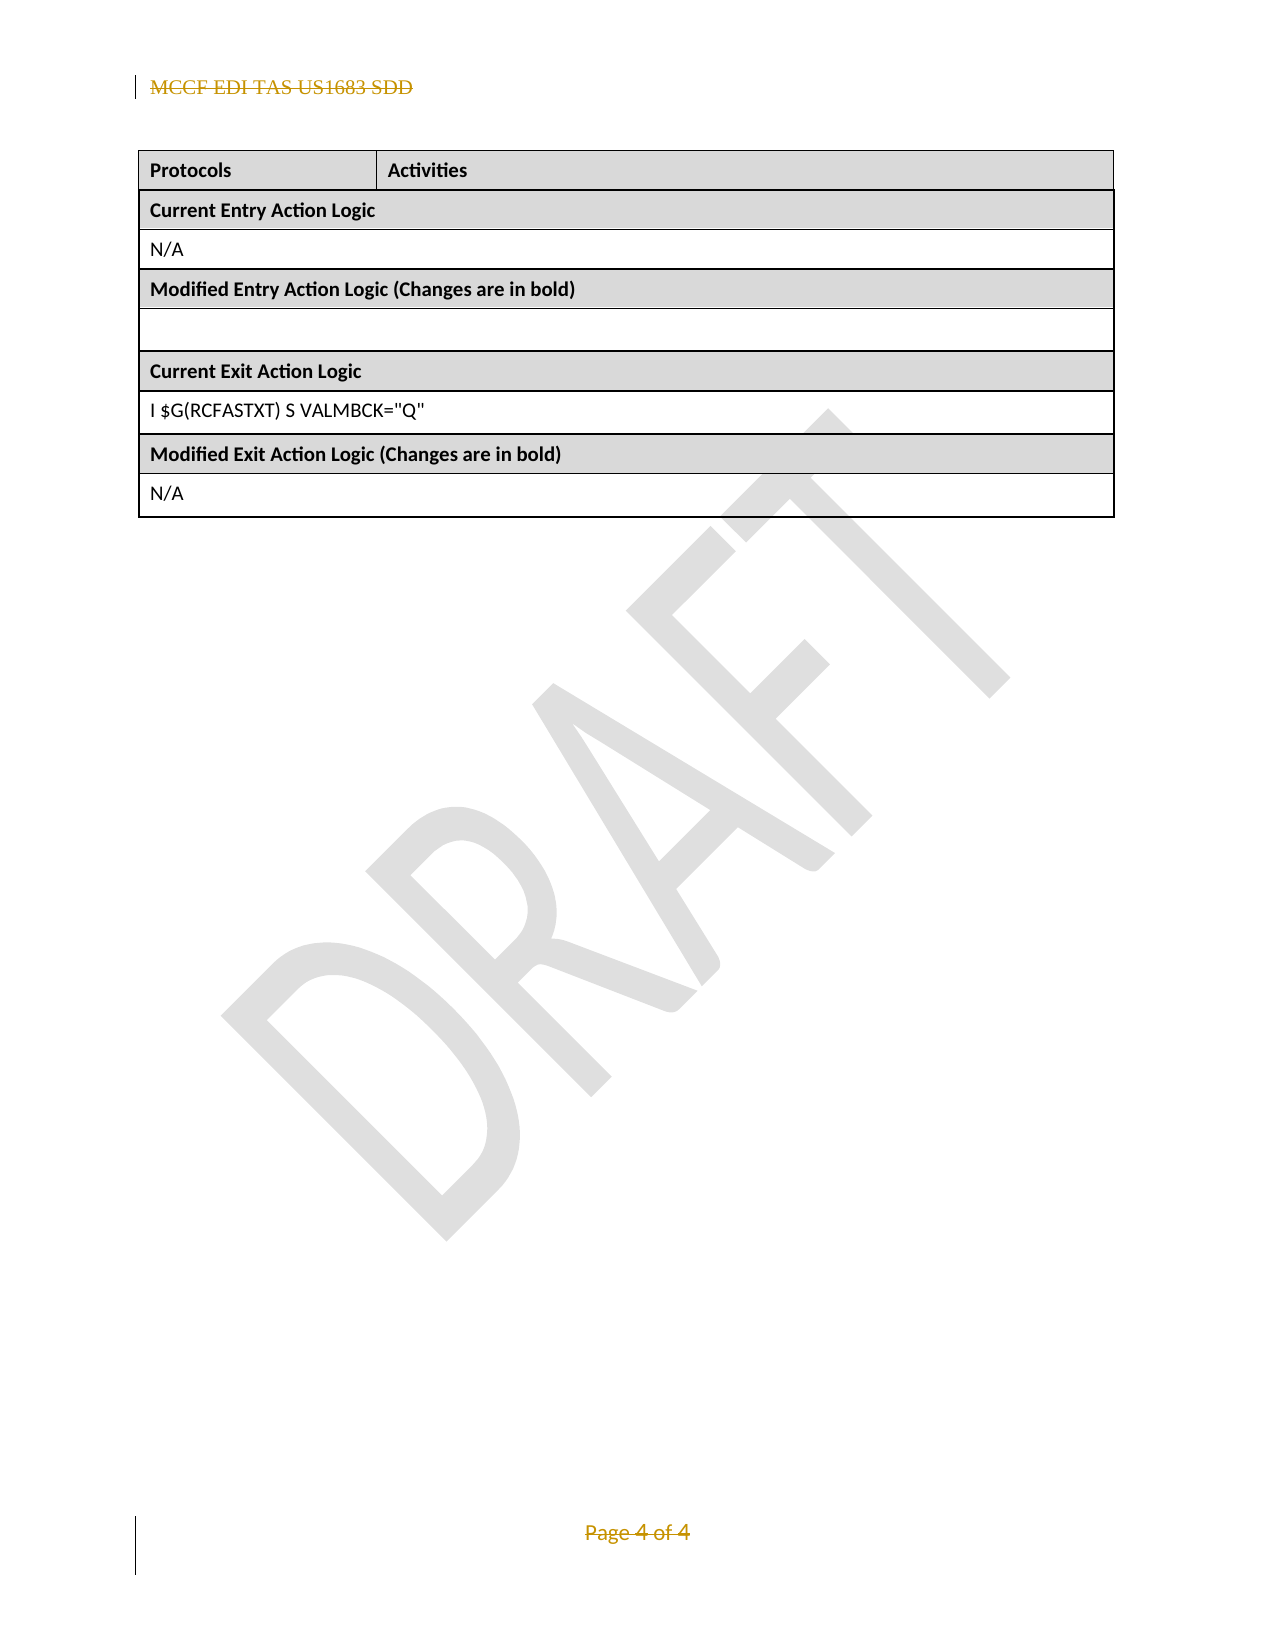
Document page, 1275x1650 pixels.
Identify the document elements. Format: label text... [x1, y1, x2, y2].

table_cell I $G(RCFASTXT) S VALMBCK="Q" [140, 392, 1113, 433]
table_cell Current Exit Action Logic [140, 352, 1113, 390]
table_cell N/A [140, 230, 1113, 268]
table_cell [140, 309, 1113, 350]
table_cell N/A [140, 474, 1113, 516]
table_header Activities [377, 151, 1113, 189]
table_cell Current Entry Action Logic [140, 191, 1113, 228]
table_cell Modified Exit Action Logic (Changes are in bold) [140, 435, 1113, 473]
table_cell Modified Entry Action Logic (Changes are in bold) [140, 270, 1113, 307]
table_header Protocols [139, 151, 376, 189]
